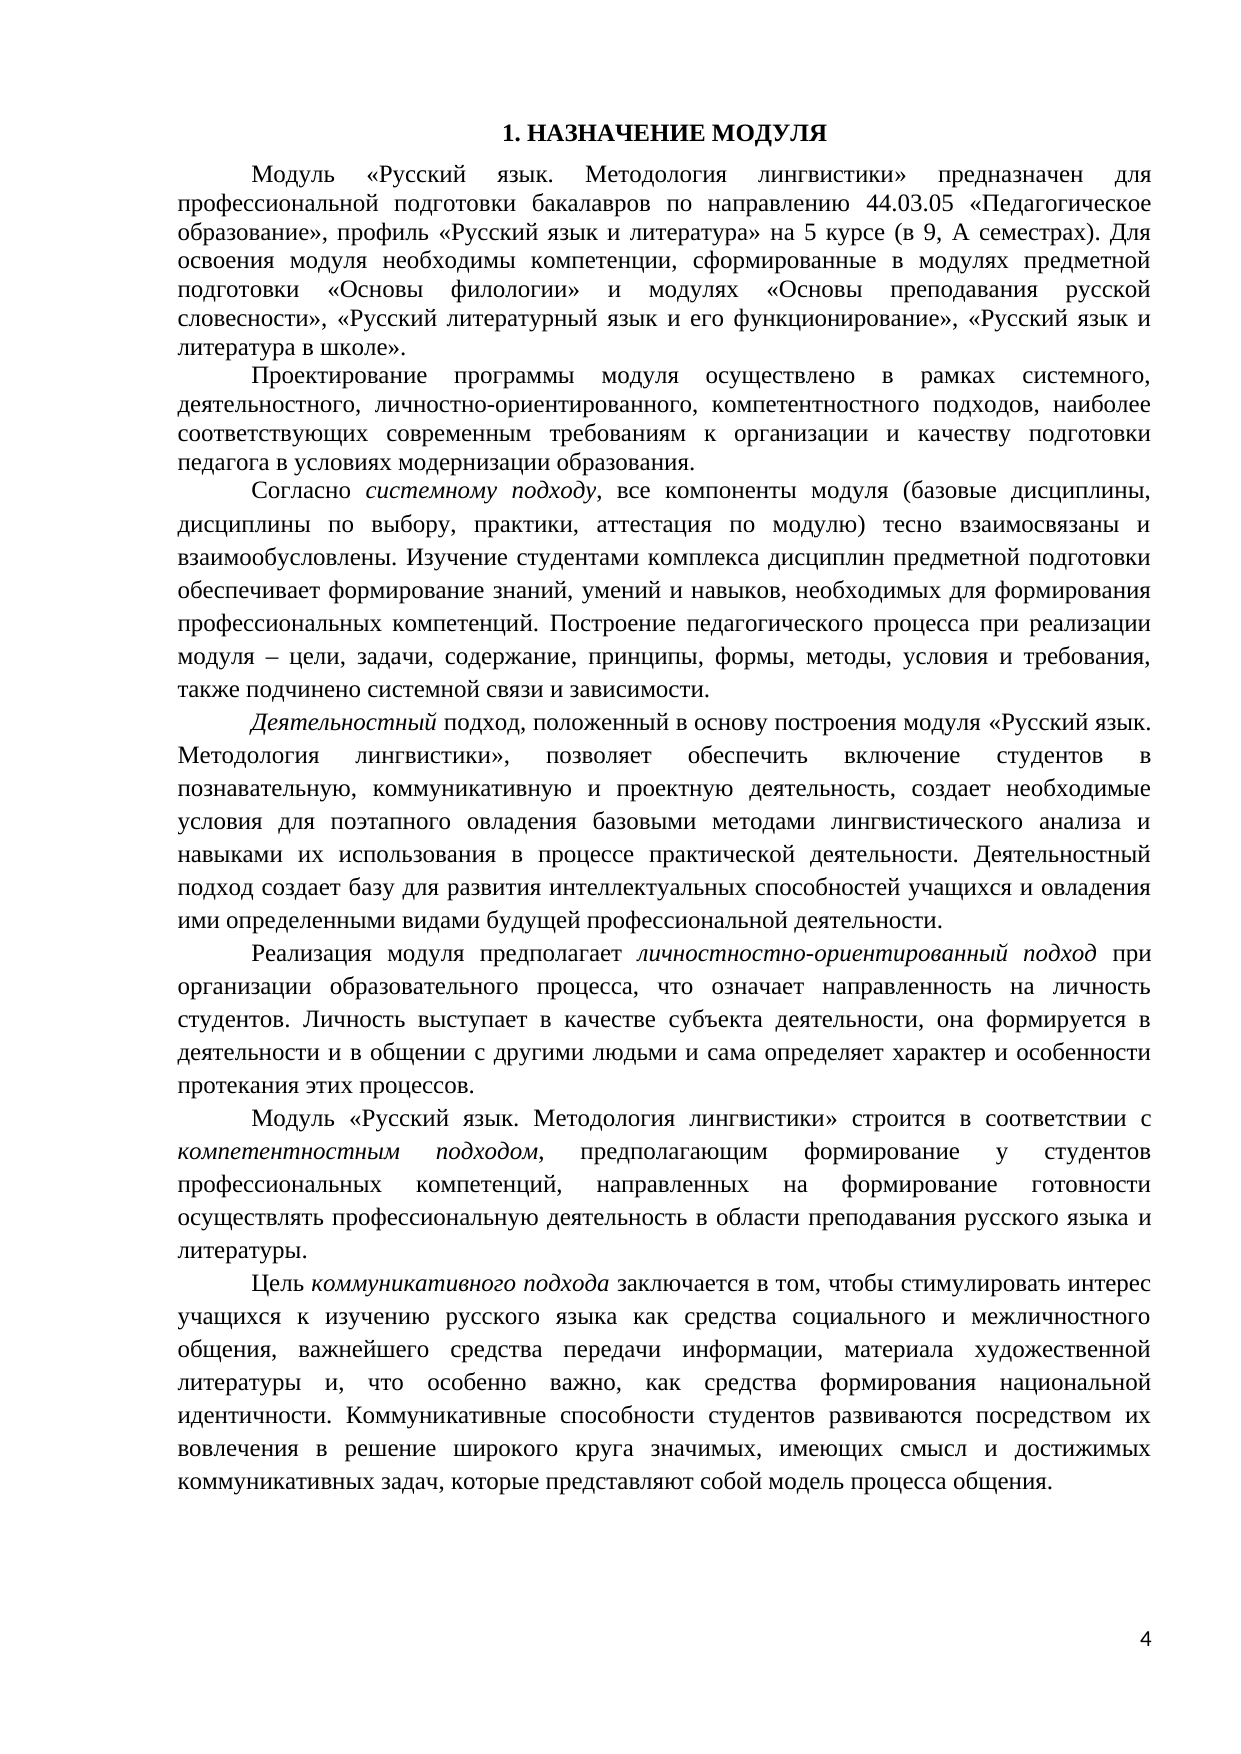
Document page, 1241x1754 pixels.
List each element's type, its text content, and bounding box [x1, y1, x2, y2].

text Согласно системному подходу, все компоненты модуля (базовые дисциплины, дисциплины по выбору, практики, аттестация по модулю) тесно взаимосвязаны и взаимообусловлены. Изучение студентами комплекса дисциплин предметной подготовки обеспечивает формирование знаний, умений и навыков, необходимых для формирования профессиональных компетенций. Построение педагогического процесса при реализации модуля – цели, задачи, содержание, принципы, формы, методы, условия и требования, также подчинено системной связи и зависимости. [177, 603, 1152, 641]
text Цель коммуникативного подхода заключается в том, чтобы стимулировать интерес учащихся к изучению русского языка как средства социального и межличностного общения, важнейшего средства передачи информации, материала художественной литературы и, что особенно важно, как средства формирования национальной идентичности. Коммуникативные способности студентов развиваются посредством их вовлечения в решение широкого круга значимых, имеющих смысл и достижимых коммуникативных задач, которые представляют собой модель процесса общения. [177, 1268, 1152, 1301]
text Проектирование программы модуля осуществлено в рамках системного, деятельностного, личностно-ориентированного, компетентностного подходов, наиболее соответствующих современным требованиям к организации и качеству подготовки педагога в условиях модернизации образования. [177, 361, 1152, 476]
text Реализация модуля предполагает личностностно-ориентированный подход при организации образовательного процесса, что означает направленность на личность студентов. Личность выступает в качестве субъекта деятельности, она формируется в деятельности и в общении с другими людьми и сама определяет характер и особенности протекания этих процессов. [177, 938, 1152, 971]
text Модуль «Русский язык. Методология лингвистики» строится в соответствии с компетентностным подходом, предполагающим формирование у студентов профессиональных компетенций, направленных на формирование готовности осуществлять профессиональную деятельность в области преподавания русского языка и литературы. [177, 1103, 1152, 1136]
text Деятельностный подход, положенный в основу построения модуля «Русский язык. Методология лингвистики», позволяет обеспечить включение студентов в познавательную, коммуникативную и проектную деятельность, создает необходимые условия для поэтапного овладения базовыми методами лингвистического анализа и навыками их использования в процессе практической деятельности. Деятельностный подход создает базу для развития интеллектуальных способностей учащихся и овладения ими определенными видами будущей профессиональной деятельности. [177, 901, 1152, 934]
text Цель коммуникативного подхода заключается в том, чтобы стимулировать интерес учащихся к изучению русского языка как средства социального и межличностного общения, важнейшего средства передачи информации, материала художественной литературы и, что особенно важно, как средства формирования национальной идентичности. Коммуникативные способности студентов развиваются посредством их вовлечения в решение широкого круга значимых, имеющих смысл и достижимых коммуникативных задач, которые представляют собой модель процесса общения. [177, 1462, 1152, 1495]
text Деятельностный подход, положенный в основу построения модуля «Русский язык. Методология лингвистики», позволяет обеспечить включение студентов в познавательную, коммуникативную и проектную деятельность, создает необходимые условия для поэтапного овладения базовыми методами лингвистического анализа и навыками их использования в процессе практической деятельности. Деятельностный подход создает базу для развития интеллектуальных способностей учащихся и овладения ими определенными видами будущей профессиональной деятельности. [177, 707, 1152, 773]
text Согласно системному подходу, все компоненты модуля (базовые дисциплины, дисциплины по выбору, практики, аттестация по модулю) тесно взаимосвязаны и взаимообусловлены. Изучение студентами комплекса дисциплин предметной подготовки обеспечивает формирование знаний, умений и навыков, необходимых для формирования профессиональных компетенций. Построение педагогического процесса при реализации модуля – цели, задачи, содержание, принципы, формы, методы, условия и требования, также подчинено системной связи и зависимости. [177, 476, 1152, 509]
text Модуль «Русский язык. Методология лингвистики» предназначен для профессиональной подготовки бакалавров по направлению 44.03.05 «Педагогическое образование», профиль «Русский язык и литература» на 5 курсе (в 9, А семестрах). Для освоения модуля необходимы компетенции, сформированные в модулях предметной подготовки «Основы филологии» и модулях «Основы преподавания русской словесности», «Русский литературный язык и его функционирование», «Русский язык и литература в школе». [177, 159, 1152, 361]
text 1. назначение модуля [177, 118, 1152, 147]
text Реализация модуля предполагает личностностно-ориентированный подход при организации образовательного процесса, что означает направленность на личность студентов. Личность выступает в качестве субъекта деятельности, она формируется в деятельности и в общении с другими людьми и сама определяет характер и особенности протекания этих процессов. [177, 1066, 1152, 1099]
text Согласно системному подходу, все компоненты модуля (базовые дисциплины, дисциплины по выбору, практики, аттестация по модулю) тесно взаимосвязаны и взаимообусловлены. Изучение студентами комплекса дисциплин предметной подготовки обеспечивает формирование знаний, умений и навыков, необходимых для формирования профессиональных компетенций. Построение педагогического процесса при реализации модуля – цели, задачи, содержание, принципы, формы, методы, условия и требования, также подчинено системной связи и зависимости. [177, 669, 1152, 702]
text Модуль «Русский язык. Методология лингвистики» строится в соответствии с компетентностным подходом, предполагающим формирование у студентов профессиональных компетенций, направленных на формирование готовности осуществлять профессиональную деятельность в области преподавания русского языка и литературы. [177, 1198, 1152, 1264]
